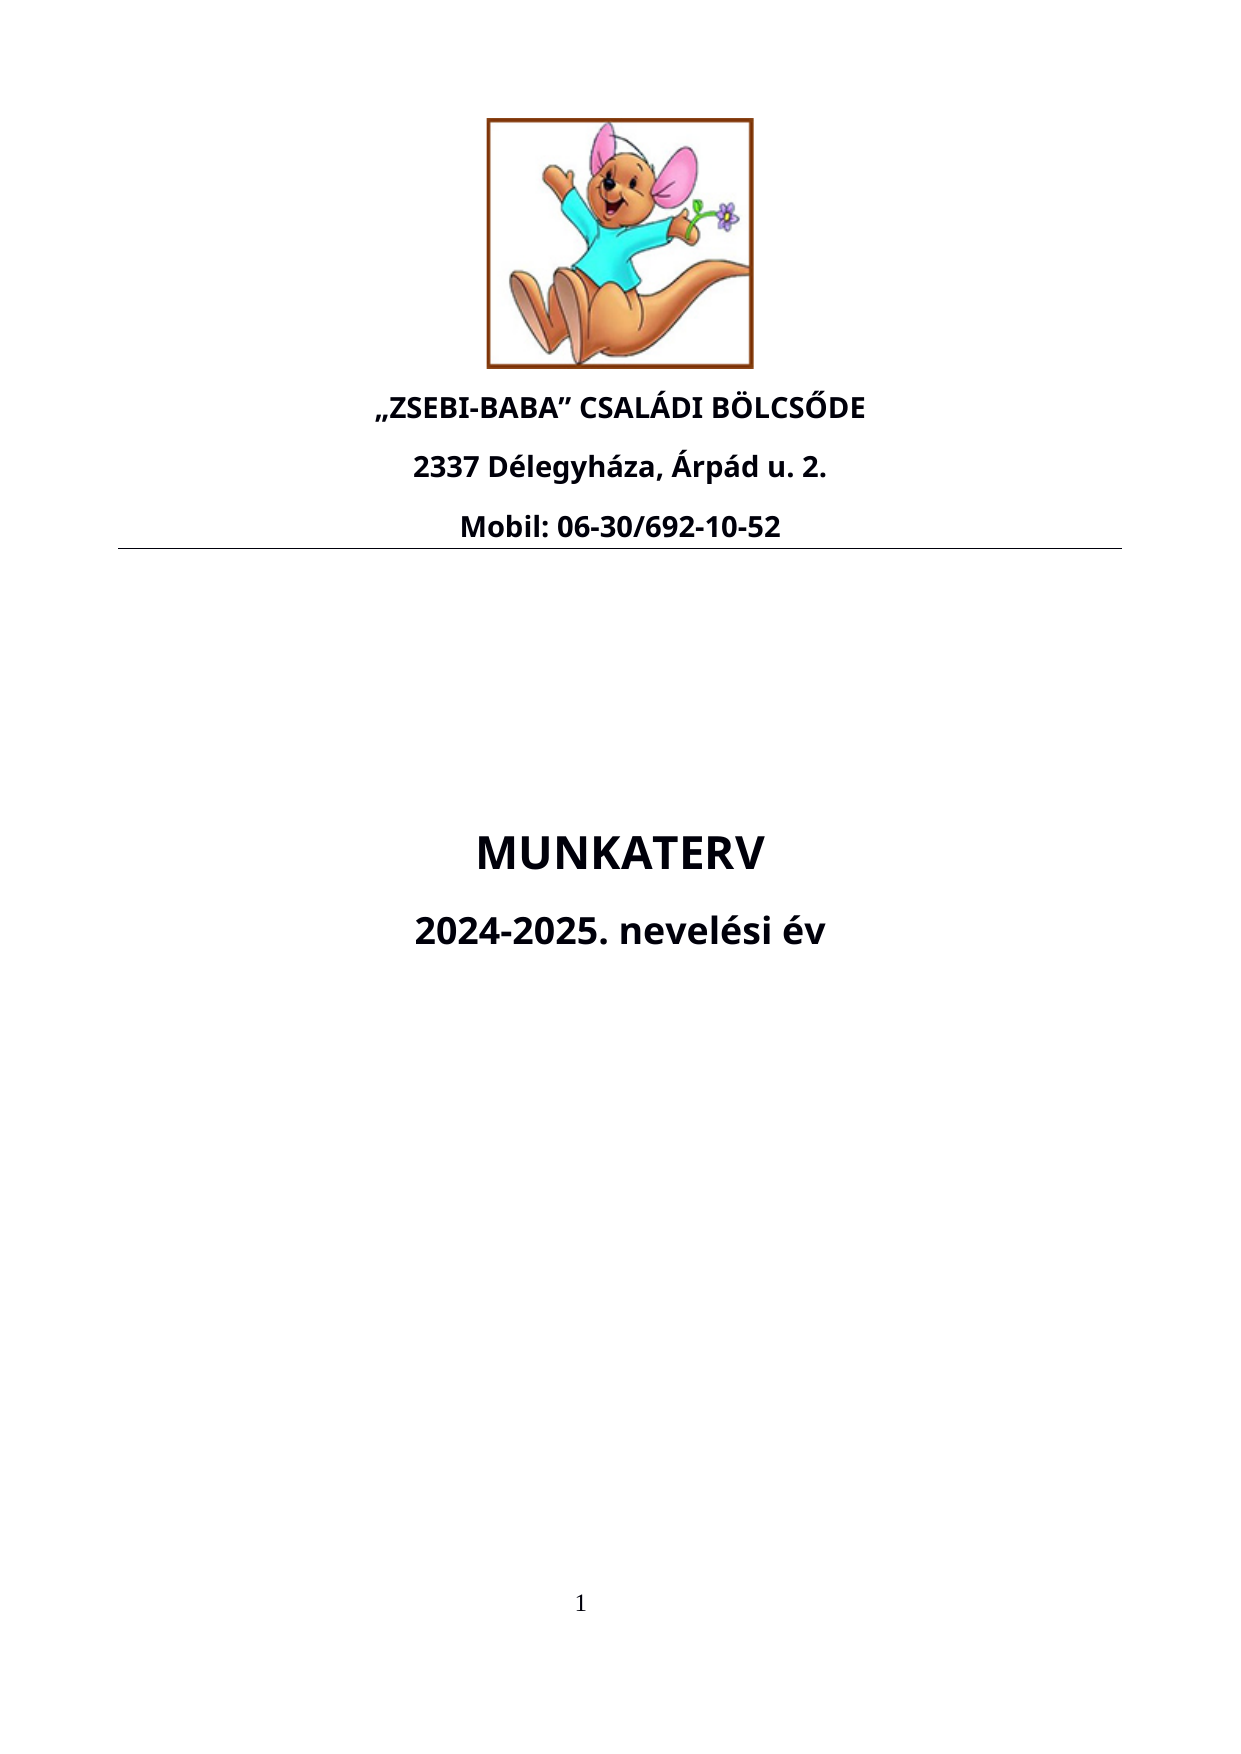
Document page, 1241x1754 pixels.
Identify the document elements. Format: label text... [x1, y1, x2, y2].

text 2337 Délegyháza, Árpád u. 2. [118, 447, 1122, 486]
picture [486, 118, 754, 369]
text Mobil: 06-30/692-10-52 [118, 506, 1122, 548]
text MUNKATERV [118, 821, 1122, 883]
text „ZSEBI-BABA” CSALÁDI BÖLCSŐDE [118, 387, 1122, 427]
text 2024-2025. nevelési év [118, 904, 1122, 956]
